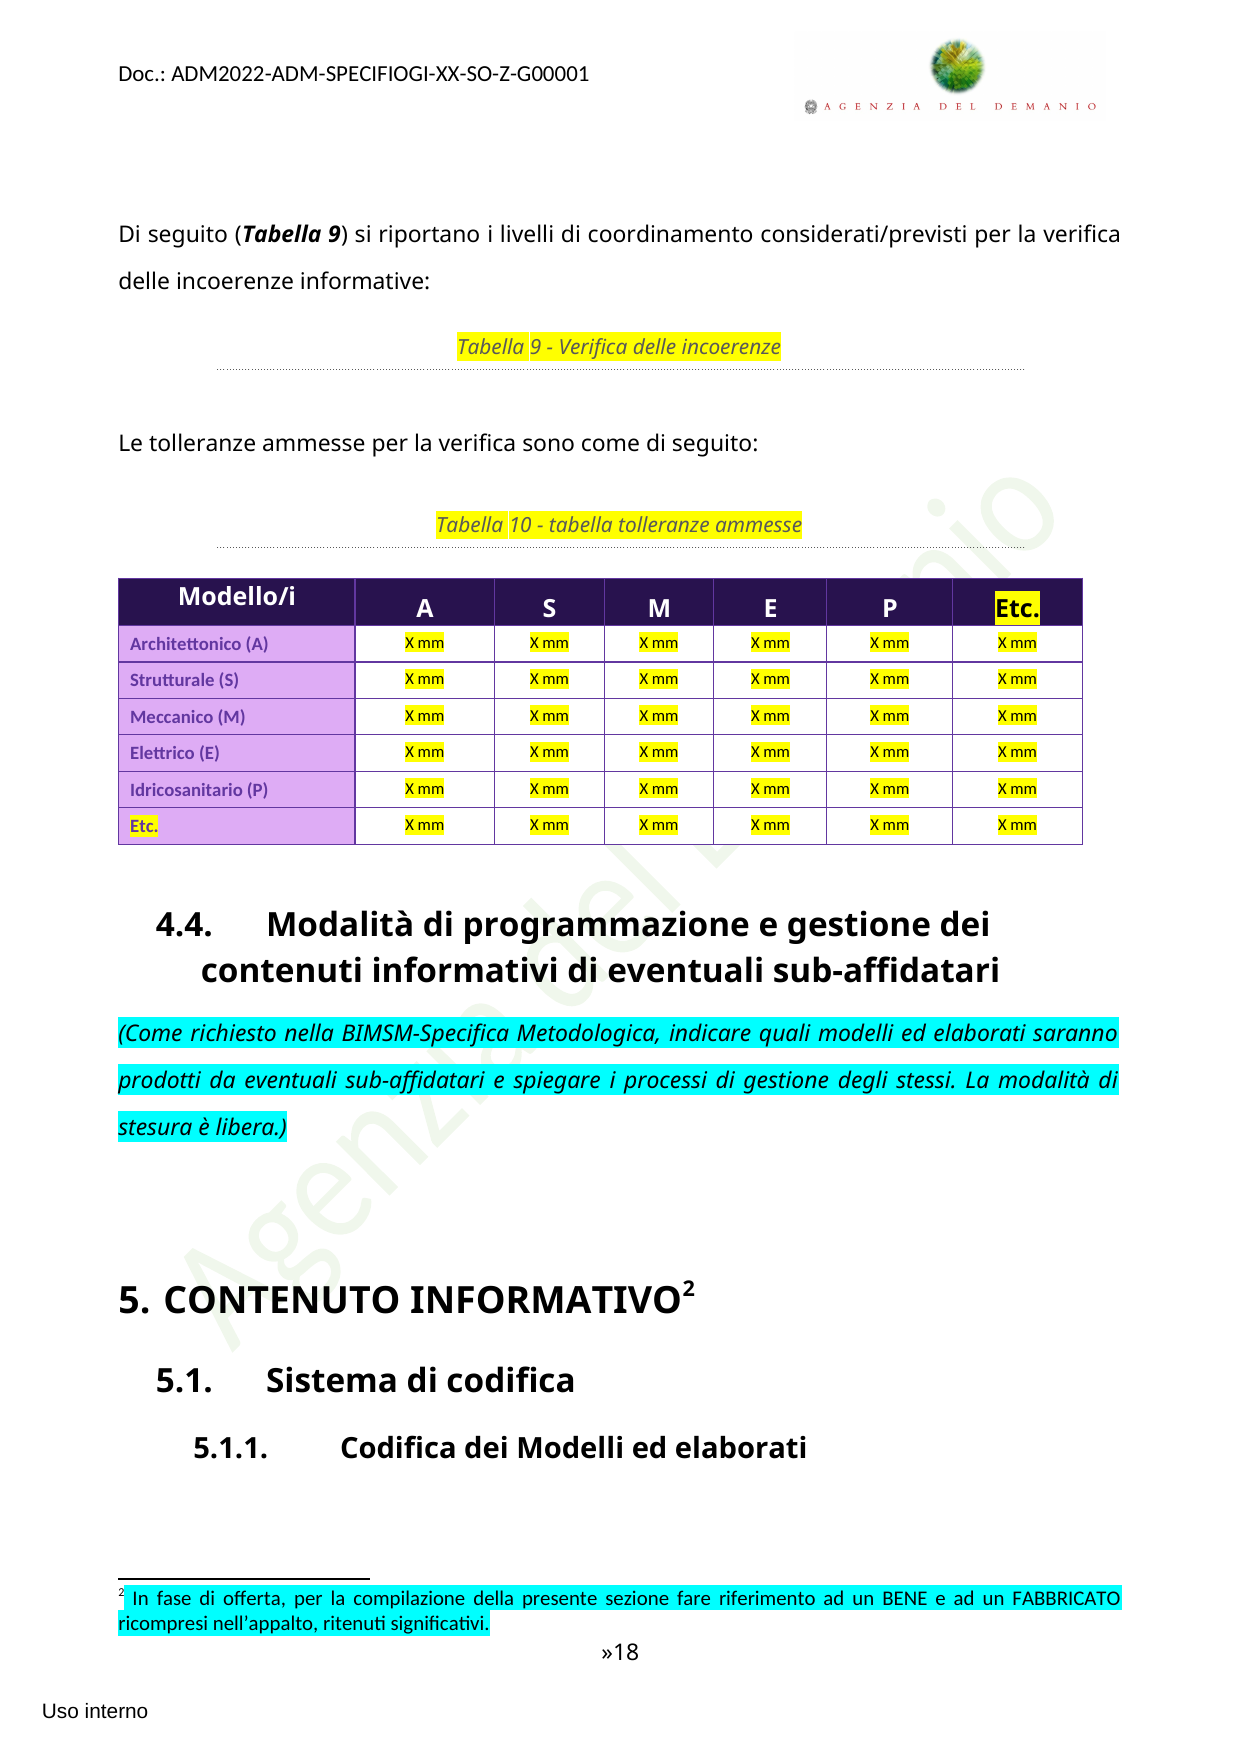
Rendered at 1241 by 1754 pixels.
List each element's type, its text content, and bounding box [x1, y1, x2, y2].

table_header S [495, 579, 604, 625]
text Sistema di codifica [156, 1357, 1122, 1402]
table_cell X mm [714, 699, 826, 734]
table_cell Architettonico (A) [119, 626, 354, 661]
table_cell X mm [356, 626, 494, 661]
table_cell X mm [714, 772, 826, 807]
table_cell X mm [714, 626, 826, 661]
table_cell X mm [953, 772, 1082, 807]
table_cell Elettrico (E) [119, 735, 354, 771]
picture [794, 31, 1106, 121]
table_cell X mm [827, 699, 952, 734]
text Tabella 10 - tabella tolleranze ammesse [216, 511, 1024, 548]
table_cell X mm [827, 808, 952, 844]
table_cell Meccanico (M) [119, 699, 354, 734]
table_cell X mm [827, 735, 952, 771]
table_header Etc. [953, 579, 1082, 625]
table_cell X mm [356, 699, 494, 734]
table_cell X mm [495, 663, 604, 698]
table_cell X mm [495, 626, 604, 661]
text CONTENUTO INFORMATIVO [118, 1273, 1122, 1324]
table_cell X mm [605, 699, 713, 734]
table_cell X mm [953, 808, 1082, 844]
table_cell X mm [605, 808, 713, 844]
text Di seguito (Tabella 9) si riportano i livelli di coordinamento considerati/previsti per la verifica delle incoerenze informative: [118, 218, 1122, 296]
table_cell X mm [827, 663, 952, 698]
table_header Modello/i [119, 579, 354, 625]
table_cell X mm [356, 735, 494, 771]
text Codifica dei Modelli ed elaborati [193, 1427, 1122, 1467]
table_cell Etc. [119, 808, 354, 844]
table_header E [714, 579, 826, 625]
table_header M [605, 579, 713, 625]
table_cell X mm [495, 808, 604, 844]
table_cell X mm [495, 772, 604, 807]
table_cell X mm [827, 772, 952, 807]
table_cell X mm [714, 808, 826, 844]
table_cell X mm [356, 663, 494, 698]
table_cell X mm [605, 663, 713, 698]
table_cell Strutturale (S) [119, 663, 354, 698]
table_cell Idricosanitario (P) [119, 772, 354, 807]
table_cell X mm [495, 735, 604, 771]
table_cell X mm [714, 663, 826, 698]
table_cell X mm [953, 663, 1082, 698]
table_cell X mm [356, 772, 494, 807]
text Tabella 9 - Verifica delle incoerenze [216, 332, 1024, 370]
table_cell X mm [953, 735, 1082, 771]
table_cell X mm [356, 808, 494, 844]
table_cell X mm [605, 735, 713, 771]
table_header A [356, 579, 494, 625]
table_cell X mm [827, 626, 952, 661]
text Modalità di programmazione e gestione dei contenuti informativi di eventuali sub-affidatari [156, 901, 1122, 992]
table_header P [827, 579, 952, 625]
table_cell X mm [495, 699, 604, 734]
table_cell X mm [605, 626, 713, 661]
text Le tolleranze ammesse per la verifica sono come di seguito: [118, 427, 1122, 458]
table_cell X mm [605, 772, 713, 807]
table_cell X mm [953, 626, 1082, 661]
table_cell X mm [953, 699, 1082, 734]
table_cell X mm [714, 735, 826, 771]
text (Come richiesto nella BIMSM-Specifica Metodologica, indicare quali modelli ed elaborati saranno prodotti da eventuali sub-affidatari e spiegare i processi di gestione degli stessi. La modalità di stesura è libera.) [118, 1017, 1122, 1142]
